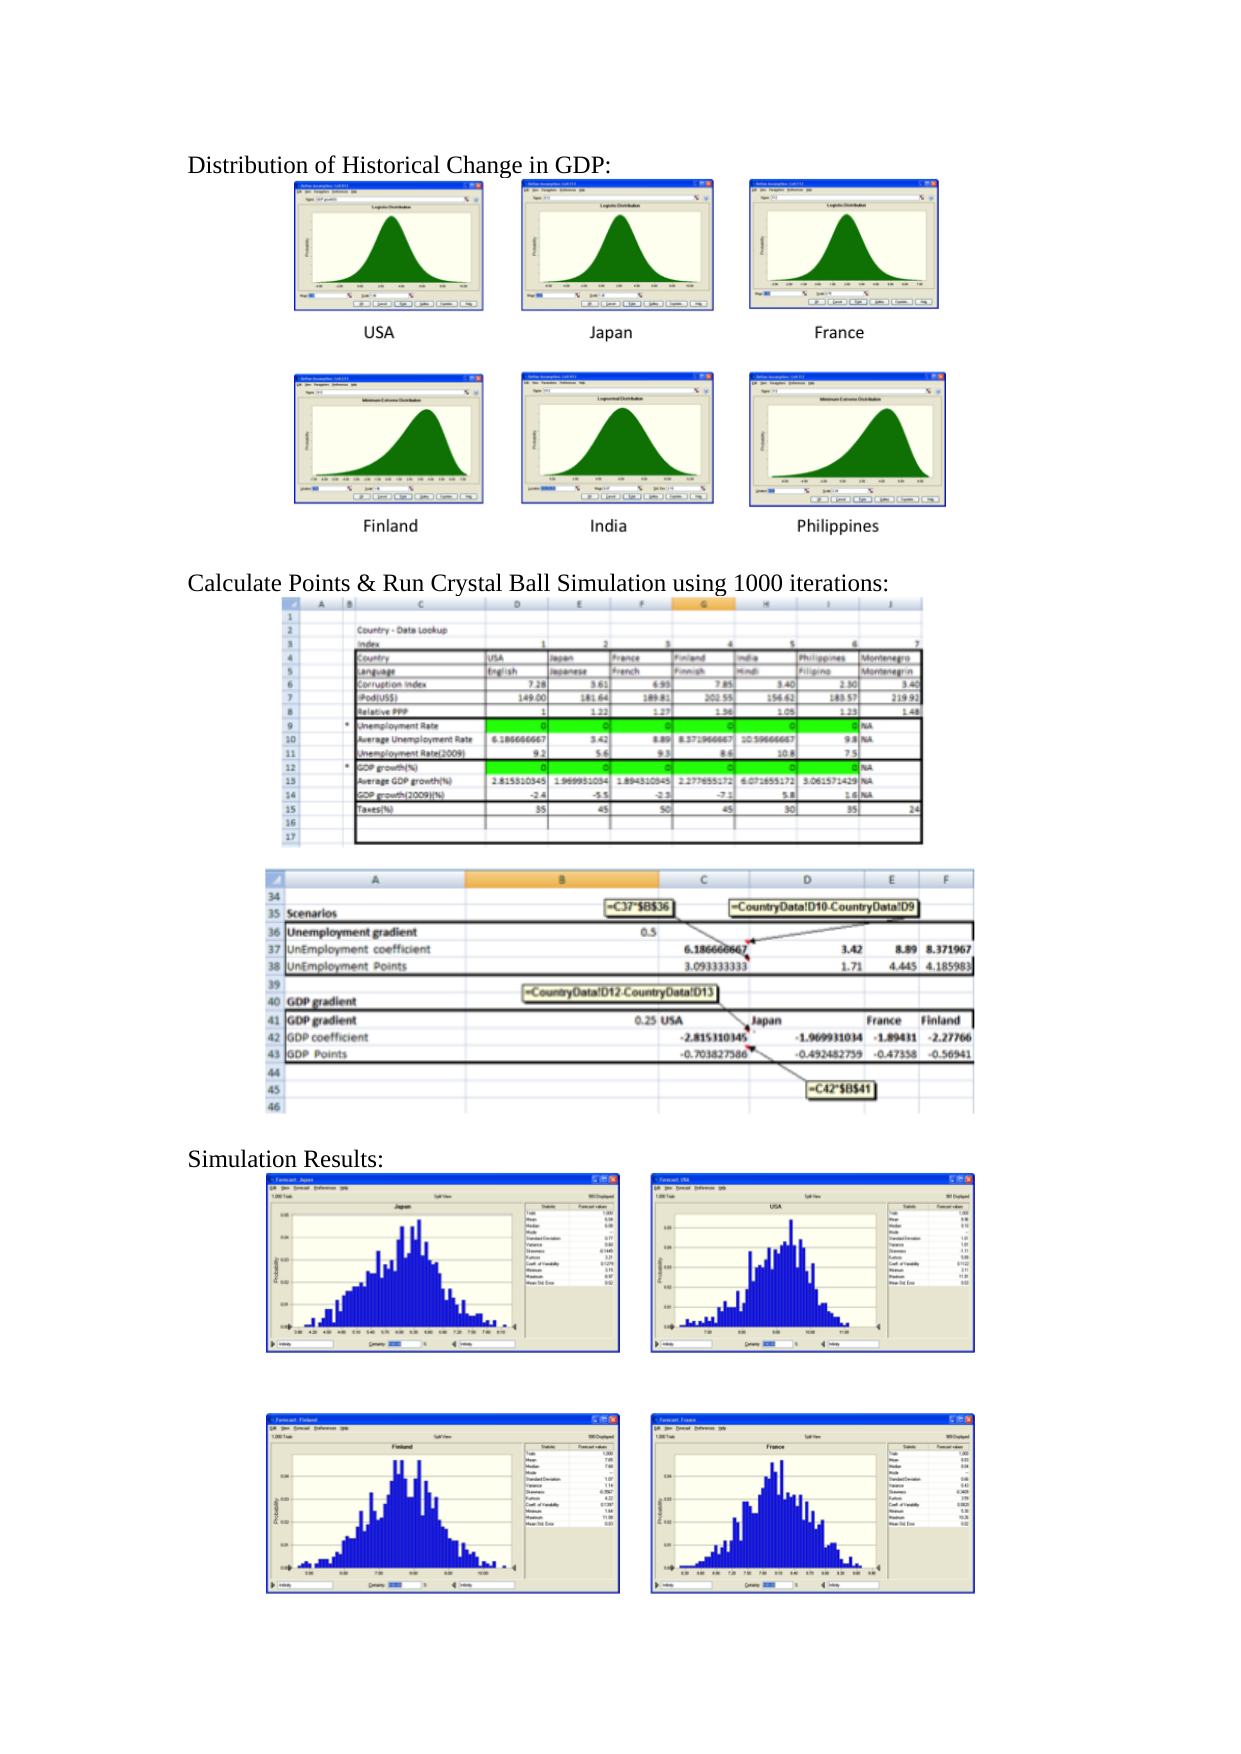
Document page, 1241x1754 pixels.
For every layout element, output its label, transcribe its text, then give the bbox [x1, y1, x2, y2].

text Simulation Results: [187, 1144, 1053, 1172]
text Calculate Points & Run Crystal Ball Simulation using 1000 iterations: [187, 568, 1053, 597]
picture [293, 178, 947, 540]
text Distribution of Historical Change in GDP: [187, 150, 1053, 179]
picture [265, 1172, 976, 1595]
picture [264, 596, 976, 1115]
